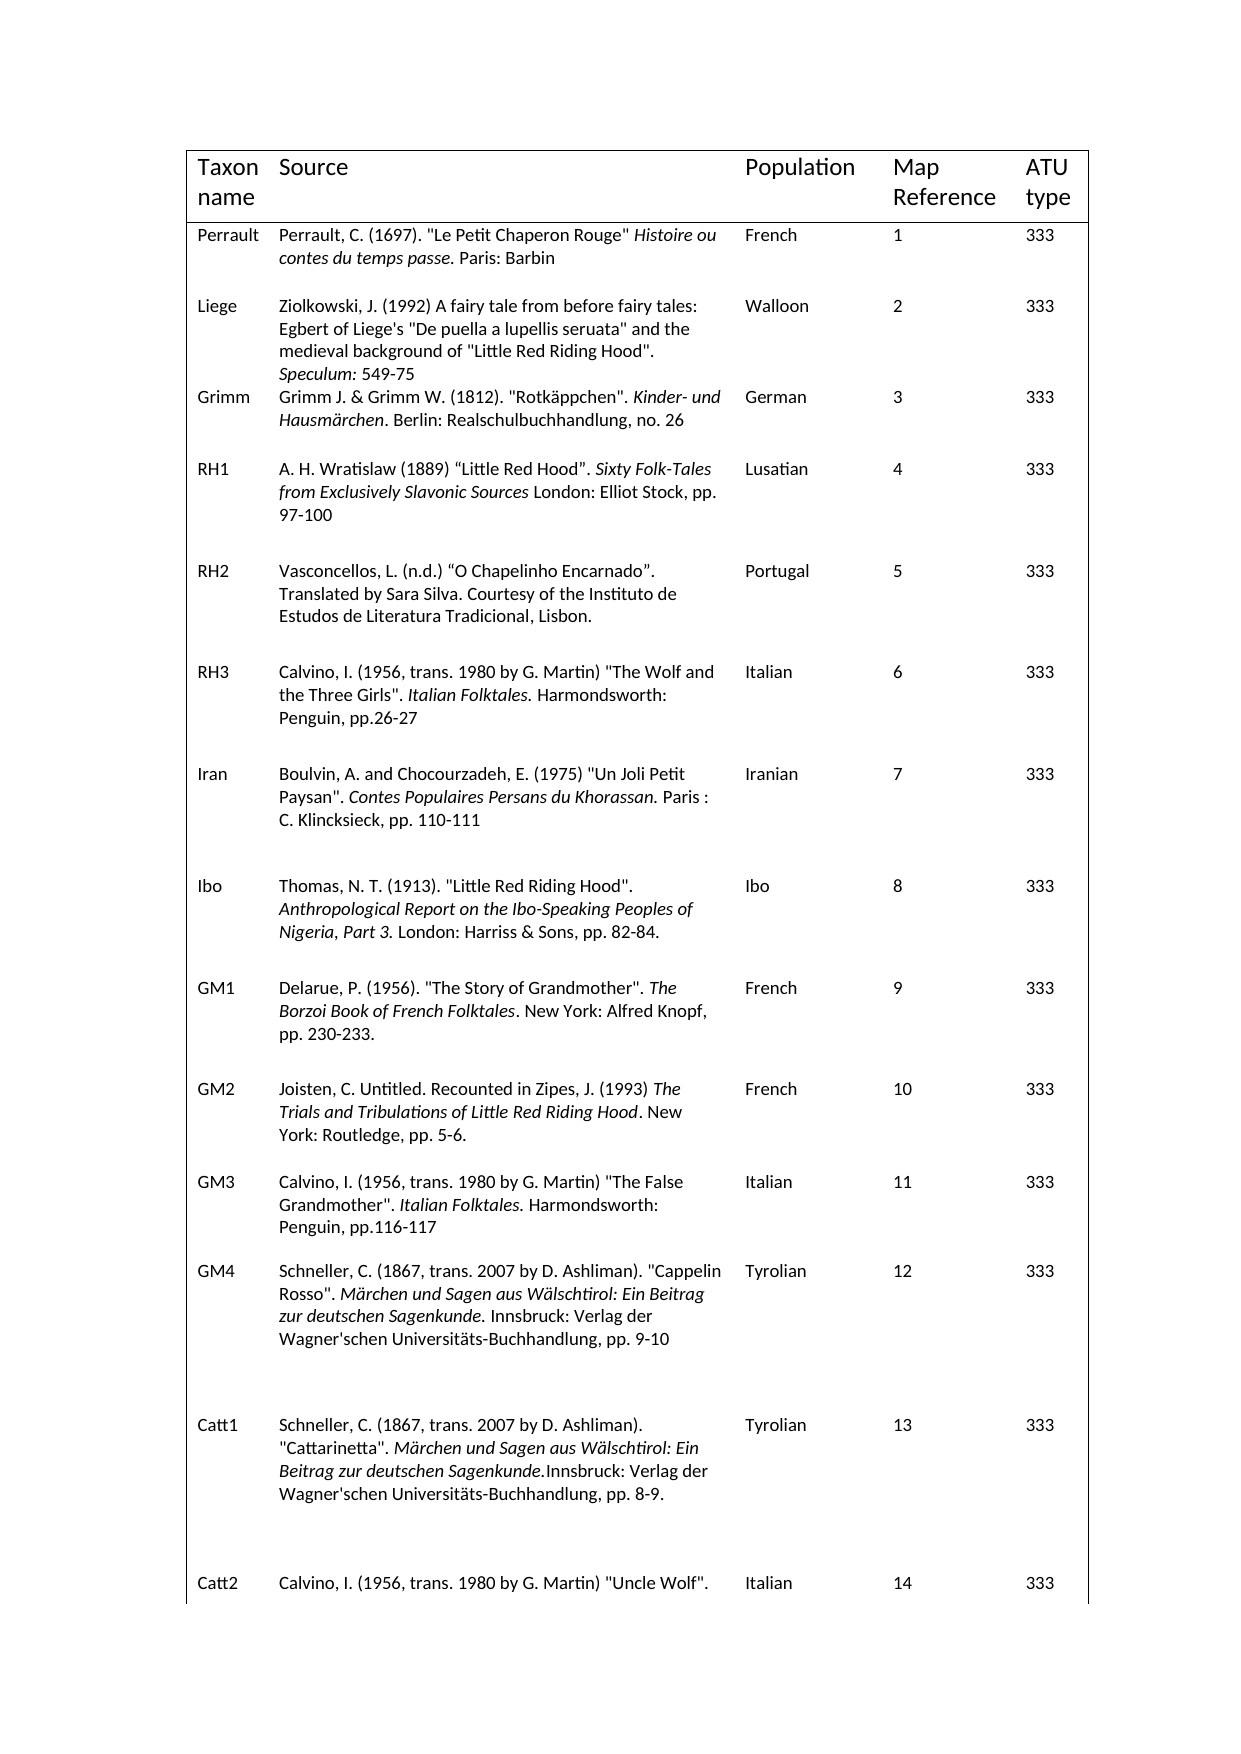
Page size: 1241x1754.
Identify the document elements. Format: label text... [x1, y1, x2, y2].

table_cell 333 [1014, 457, 1088, 559]
table_cell 8 [882, 875, 1014, 976]
table_cell Italian [734, 1170, 882, 1259]
table_cell 333 [1014, 660, 1088, 762]
table_cell Vasconcellos, L. (n.d.) “O Chapelinho Encarnado”. Translated by Sara Silva. Courtesy of the Instituto de Estudos de Literatura Tradicional, Lisbon. [268, 559, 734, 660]
table_cell 3 [882, 385, 1014, 457]
table_header Population [734, 151, 882, 222]
table_cell 6 [882, 660, 1014, 762]
table_cell 333 [1014, 976, 1088, 1078]
table_cell 333 [1014, 1414, 1088, 1571]
table_cell GM1 [187, 976, 268, 1078]
table_cell Thomas, N. T. (1913). "Little Red Riding Hood". Anthropological Report on the Ibo-Speaking Peoples of Nigeria, Part 3. London: Harriss & Sons, pp. 82-84. [268, 875, 734, 976]
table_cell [268, 1571, 734, 1604]
table_cell Grimm J. & Grimm W. (1812). "Rotkäppchen". Kinder- und Hausmärchen. Berlin: Realschulbuchhandlung, no. 26 [268, 385, 734, 457]
table_cell Lusatian [734, 457, 882, 559]
table_cell 333 [1014, 385, 1088, 457]
table_cell 5 [882, 559, 1014, 660]
table_cell Liege [187, 294, 268, 385]
table_cell Delarue, P. (1956). "The Story of Grandmother". The Borzoi Book of French Folktales. New York: Alfred Knopf, pp. 230-233. [268, 976, 734, 1078]
table_cell Grimm [187, 385, 268, 457]
table_cell German [734, 385, 882, 457]
table_cell A. H. Wratislaw (1889) “Little Red Hood”. Sixty Folk-Tales from Exclusively Slavonic Sources London: Elliot Stock, pp. 97-100 [268, 457, 734, 559]
table_cell Ibo [187, 875, 268, 976]
table_cell French [734, 1078, 882, 1170]
table_cell RH3 [187, 660, 268, 762]
table_cell 333 [1014, 1259, 1088, 1413]
table_cell Perrault [187, 223, 268, 294]
table_cell GM3 [187, 1170, 268, 1259]
table_cell Tyrolian [734, 1414, 882, 1571]
table_cell 333 [1014, 1571, 1088, 1604]
table_cell GM4 [187, 1259, 268, 1413]
table_cell RH2 [187, 559, 268, 660]
table_cell Ibo [734, 875, 882, 976]
table_header Source [268, 151, 734, 222]
table_cell Catt1 [187, 1414, 268, 1571]
table_cell 1 [882, 223, 1014, 294]
table_cell 333 [1014, 762, 1088, 874]
table_cell Iran [187, 762, 268, 874]
table_cell 333 [1014, 1078, 1088, 1170]
table_cell Calvino, I. (1956, trans. 1980 by G. Martin) "The False Grandmother". Italian Folktales. Harmondsworth: Penguin, pp.116-117 [268, 1170, 734, 1259]
table_cell 2 [882, 294, 1014, 385]
table_cell Calvino, I. (1956, trans. 1980 by G. Martin) "The Wolf and the Three Girls". Italian Folktales. Harmondsworth: Penguin, pp.26-27 [268, 660, 734, 762]
table_cell Italian [734, 1571, 882, 1604]
table_cell GM2 [187, 1078, 268, 1170]
table_header ATU type [1014, 151, 1088, 222]
table_header Taxon name [187, 151, 268, 222]
table_cell 11 [882, 1170, 1014, 1259]
table_cell 333 [1014, 559, 1088, 660]
table_cell 7 [882, 762, 1014, 874]
table_cell 333 [1014, 294, 1088, 385]
table_cell Iranian [734, 762, 882, 874]
table_cell 10 [882, 1078, 1014, 1170]
table_header Map Reference [882, 151, 1014, 222]
table_cell 333 [1014, 1170, 1088, 1259]
table_cell Walloon [734, 294, 882, 385]
table_cell Catt2 [187, 1571, 268, 1604]
table_cell 12 [882, 1259, 1014, 1413]
table_cell French [734, 976, 882, 1078]
table_cell 4 [882, 457, 1014, 559]
table_cell French [734, 223, 882, 294]
table_cell 333 [1014, 875, 1088, 976]
table_cell Schneller, C. (1867, trans. 2007 by D. Ashliman). "Cappelin Rosso". Märchen und Sagen aus Wälschtirol: Ein Beitrag zur deutschen Sagenkunde. Innsbruck: Verlag der Wagner'schen Universitäts-Buchhandlung, pp. 9-10 [268, 1259, 734, 1413]
table_cell Portugal [734, 559, 882, 660]
table_cell 333 [1014, 223, 1088, 294]
table_cell 13 [882, 1414, 1014, 1571]
table_cell Tyrolian [734, 1259, 882, 1413]
table_cell Schneller, C. (1867, trans. 2007 by D. Ashliman). "Cattarinetta". Märchen und Sagen aus Wälschtirol: Ein Beitrag zur deutschen Sagenkunde.Innsbruck: Verlag der Wagner'schen Universitäts-Buchhandlung, pp. 8-9. [268, 1414, 734, 1571]
table_cell Italian [734, 660, 882, 762]
table_cell 9 [882, 976, 1014, 1078]
table_cell RH1 [187, 457, 268, 559]
table_cell Boulvin, A. and Chocourzadeh, E. (1975) "Un Joli Petit Paysan". Contes Populaires Persans du Khorassan. Paris : C. Klincksieck, pp. 110-111 [268, 762, 734, 874]
table_cell Perrault, C. (1697). "Le Petit Chaperon Rouge" Histoire ou contes du temps passe. Paris: Barbin [268, 223, 734, 294]
table_cell Joisten, C. Untitled. Recounted in Zipes, J. (1993) The Trials and Tribulations of Little Red Riding Hood. New York: Routledge, pp. 5-6. [268, 1078, 734, 1170]
table_cell Ziolkowski, J. (1992) A fairy tale from before fairy tales: Egbert of Liege's "De puella a lupellis seruata" and the medieval background of "Little Red Riding Hood". Speculum: 549-75 [268, 294, 734, 385]
table_cell 14 [882, 1571, 1014, 1604]
